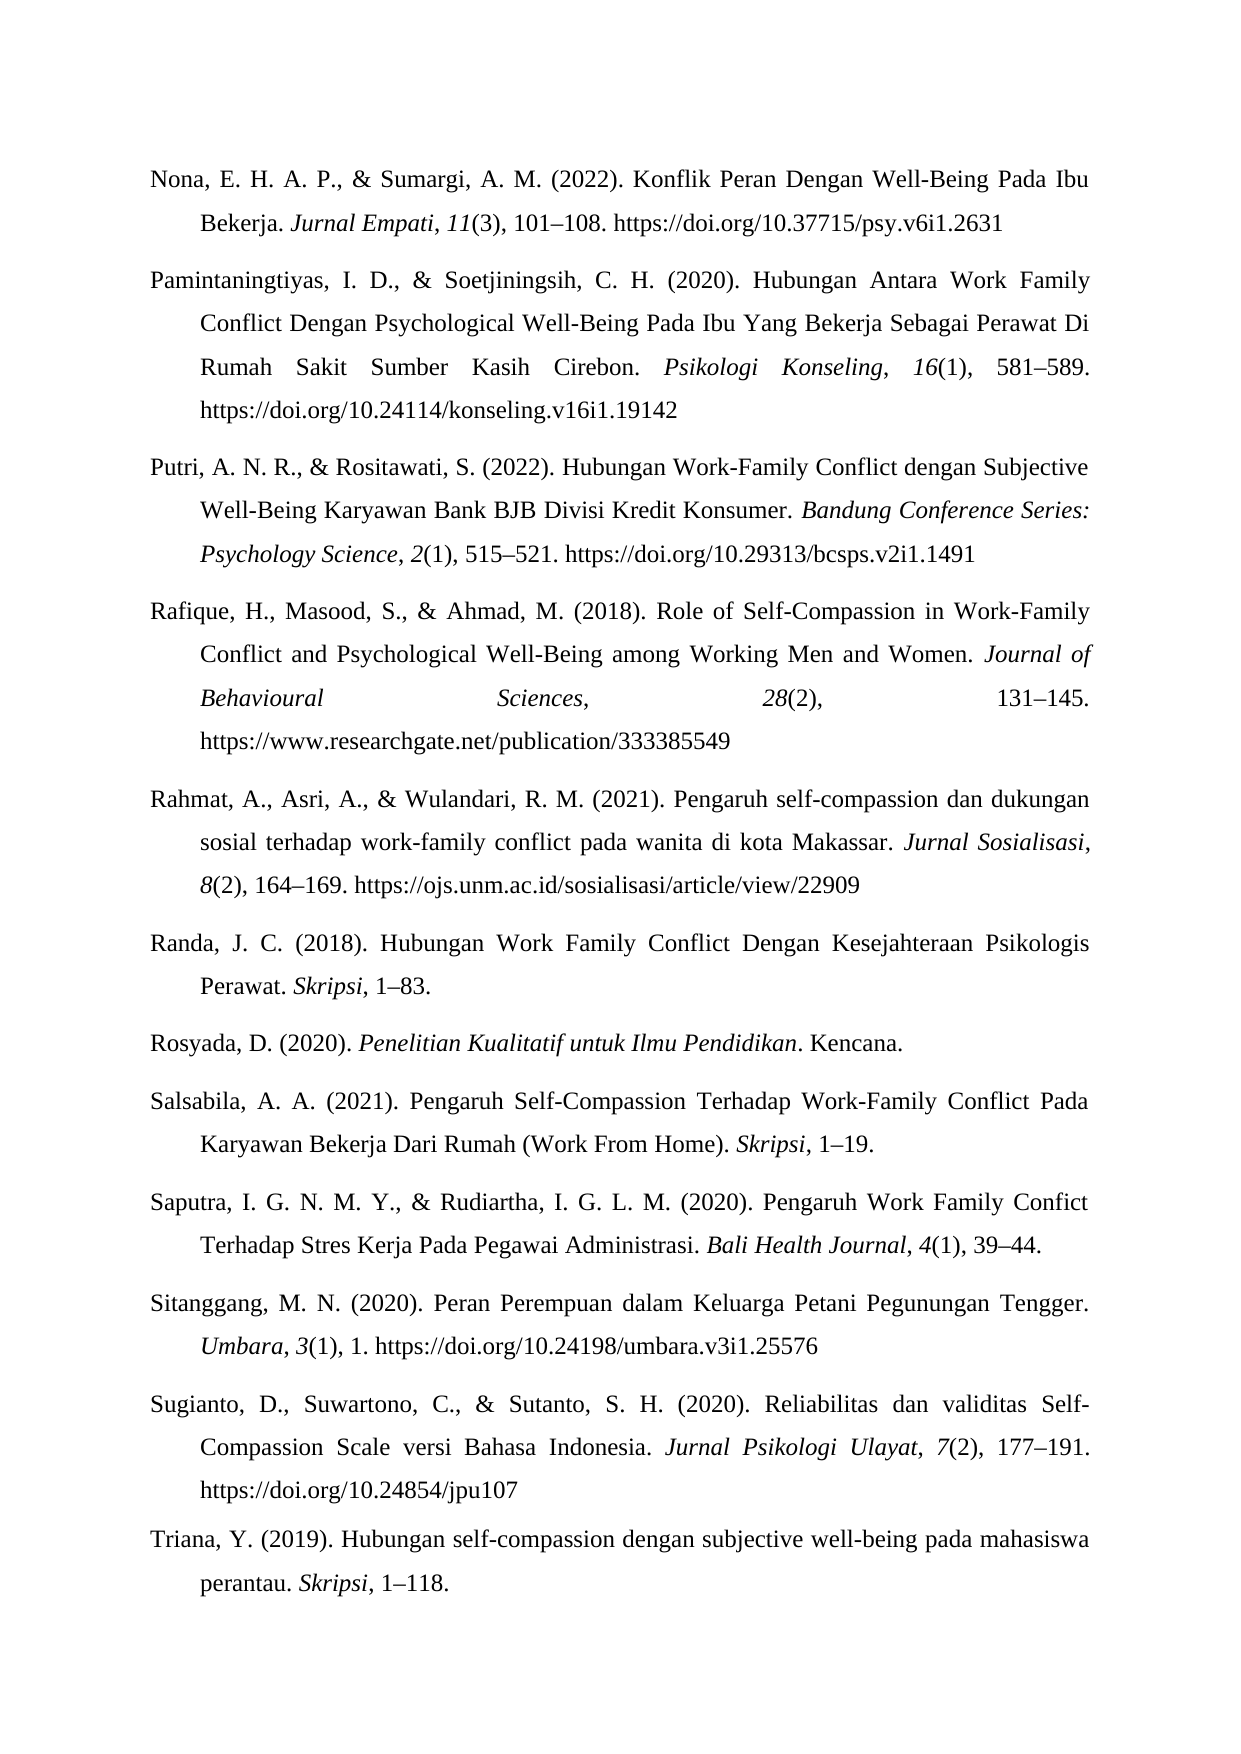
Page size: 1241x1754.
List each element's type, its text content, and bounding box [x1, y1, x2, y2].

text Salsabila, A. A. (2021). Pengaruh Self-Compassion Terhadap Work-Family Conflict Pada Karyawan Bekerja Dari Rumah (Work From Home). Skripsi, 1–19. [150, 1086, 1178, 1158]
text Putri, A. N. R., & Rositawati, S. (2022). Hubungan Work-Family Conflict dengan Subjective Well-Being Karyawan Bank BJB Divisi Kredit Konsumer. Bandung Conference Series: Psychology Science, 2(1), 515–521. https://doi.org/10.29313/bcsps.v2i1.1491 [150, 452, 1090, 567]
text Nona, E. H. A. P., & Sumargi, A. M. (2022). Konflik Peran Dengan Well-Being Pada Ibu Bekerja. Jurnal Empati, 11(3), 101–108. https://doi.org/10.37715/psy.v6i1.2631 [150, 164, 1091, 236]
text Pamintaningtiyas, I. D., & Soetjiningsih, C. H. (2020). Hubungan Antara Work Family Conflict Dengan Psychological Well-Being Pada Ibu Yang Bekerja Sebagai Perawat Di Rumah Sakit Sumber Kasih Cirebon. Psikologi Konseling, 16(1), 581–589. https://doi.org/10.24114/konseling.v16i1.19142 [150, 265, 1091, 423]
text Rafique, H., Masood, S., & Ahmad, M. (2018). Role of Self-Compassion in Work-Family Conflict and Psychological Well-Being among Working Men and Women. Journal of Behavioural Sciences, 28(2), 131–145. https://www.researchgate.net/publication/333385549 [150, 596, 1090, 754]
text Sugianto, D., Suwartono, C., & Sutanto, S. H. (2020). Reliabilitas dan validitas Self- Compassion Scale versi Bahasa Indonesia. Jurnal Psikologi Ulayat, 7(2), 177–191. https://doi.org/10.24854/jpu107 [150, 1389, 1091, 1504]
text Rosyada, D. (2020). Penelitian Kualitatif untuk Ilmu Pendidikan. Kencana. [150, 1028, 1178, 1057]
text Triana, Y. (2019). Hubungan self-compassion dengan subjective well-being pada mahasiswa perantau. Skripsi, 1–118. [150, 1524, 1090, 1596]
text Umbara, 3(1), 1. https://doi.org/10.24198/umbara.v3i1.25576 [200, 1331, 1178, 1360]
text Randa, J. C. (2018). Hubungan Work Family Conflict Dengan Kesejahteraan Psikologis Perawat. Skripsi, 1–83. [150, 928, 1090, 999]
text Saputra, I. G. N. M. Y., & Rudiartha, I. G. L. M. (2020). Pengaruh Work Family Confict Terhadap Stres Kerja Pada Pegawai Administrasi. Bali Health Journal, 4(1), 39–44. [150, 1187, 1178, 1259]
text Rahmat, A., Asri, A., & Wulandari, R. M. (2021). Pengaruh self-compassion dan dukungan sosial terhadap work-family conflict pada wanita di kota Makassar. Jurnal Sosialisasi, 8(2), 164–169. https://ojs.unm.ac.id/sosialisasi/article/view/22909 [150, 784, 1091, 899]
text Sitanggang, M. N. (2020). Peran Perempuan dalam Keluarga Petani Pegunungan Tengger. [150, 1288, 1178, 1317]
